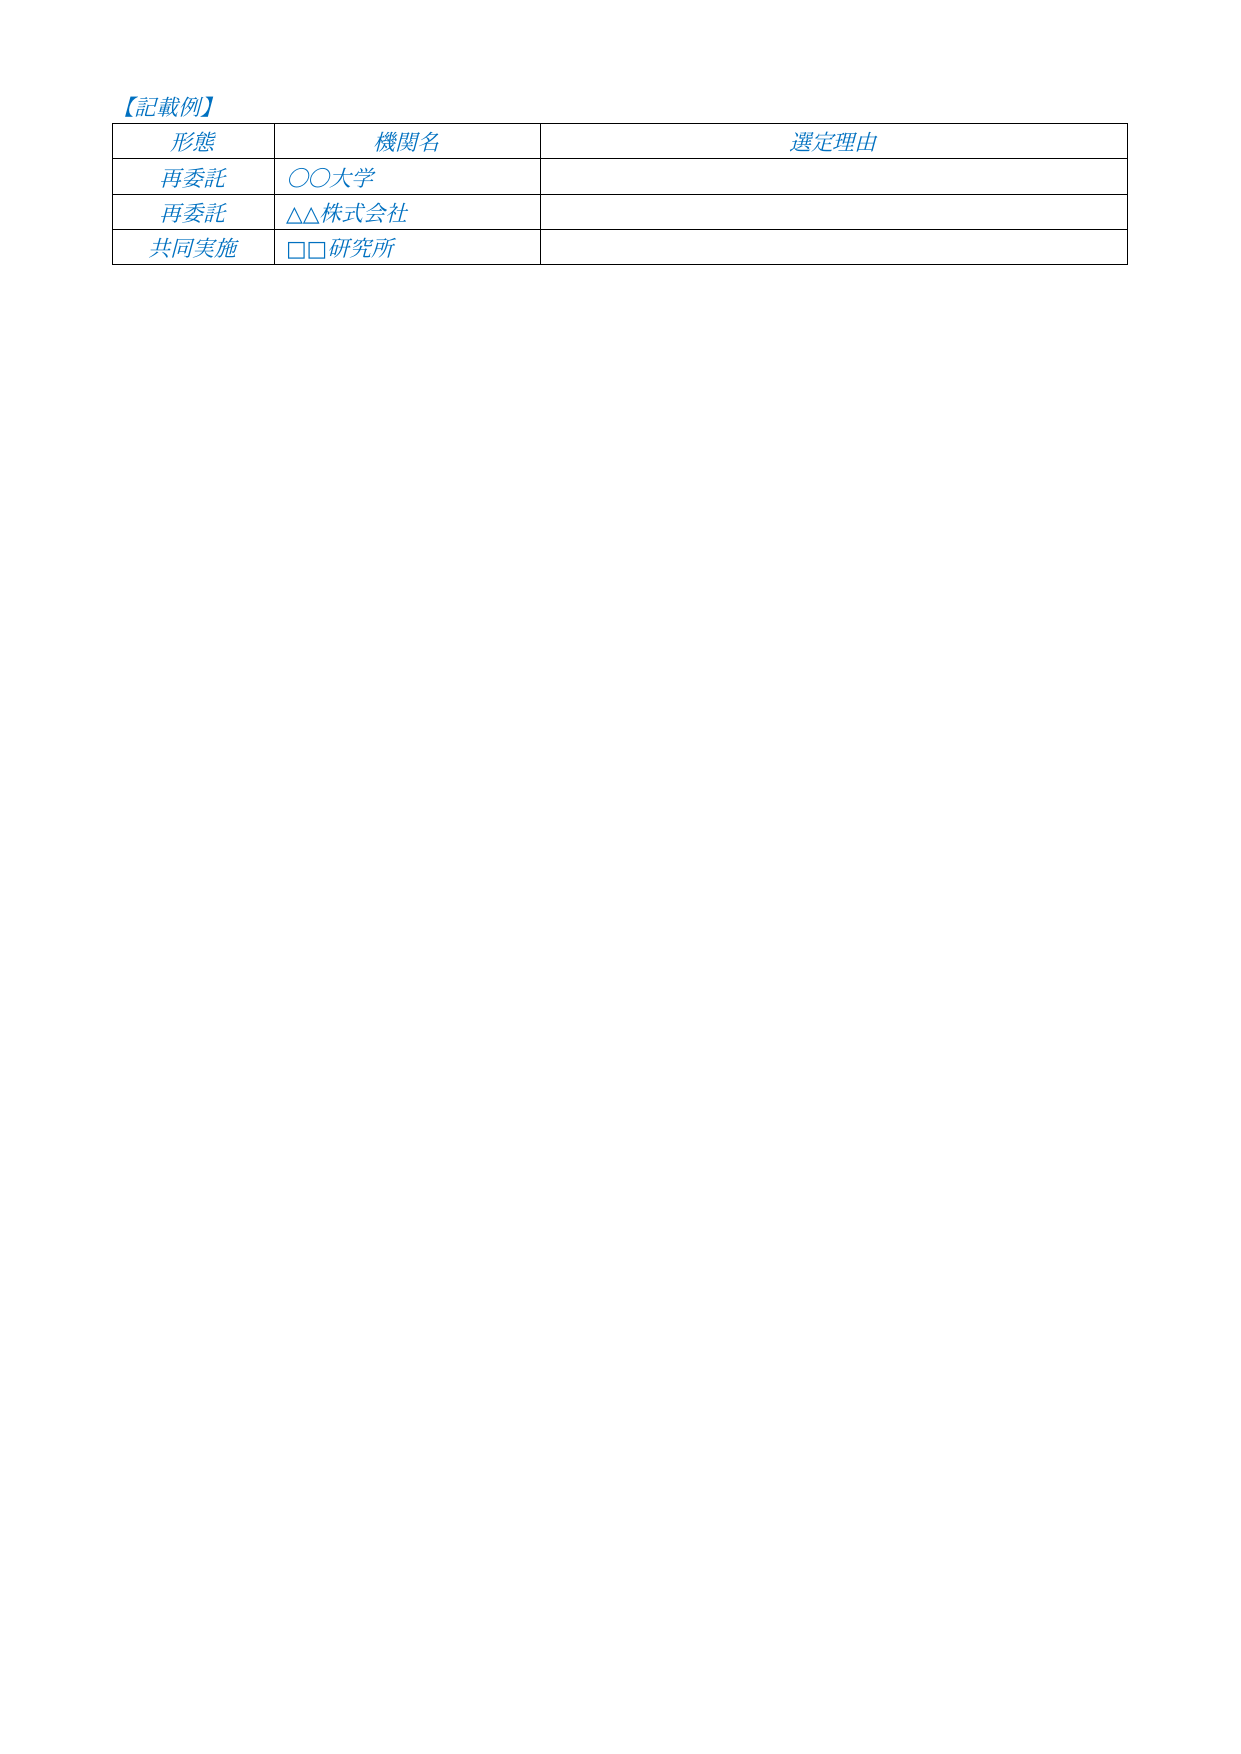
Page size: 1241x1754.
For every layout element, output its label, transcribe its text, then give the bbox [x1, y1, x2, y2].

table_header 機関名 [275, 124, 540, 158]
text 【記載例】 [112, 89, 1128, 123]
table_cell [541, 195, 1127, 229]
table_cell [541, 159, 1127, 194]
table_cell △△株式会社 [275, 195, 540, 229]
table_cell [541, 230, 1127, 264]
table_cell □□研究所 [275, 230, 540, 264]
table_header 選定理由 [541, 124, 1127, 158]
table_cell 再委託 [113, 159, 274, 194]
table_header 形態 [113, 124, 274, 158]
table_cell 〇〇大学 [275, 159, 540, 194]
table_cell 再委託 [113, 195, 274, 229]
table_cell 共同実施 [113, 230, 274, 264]
